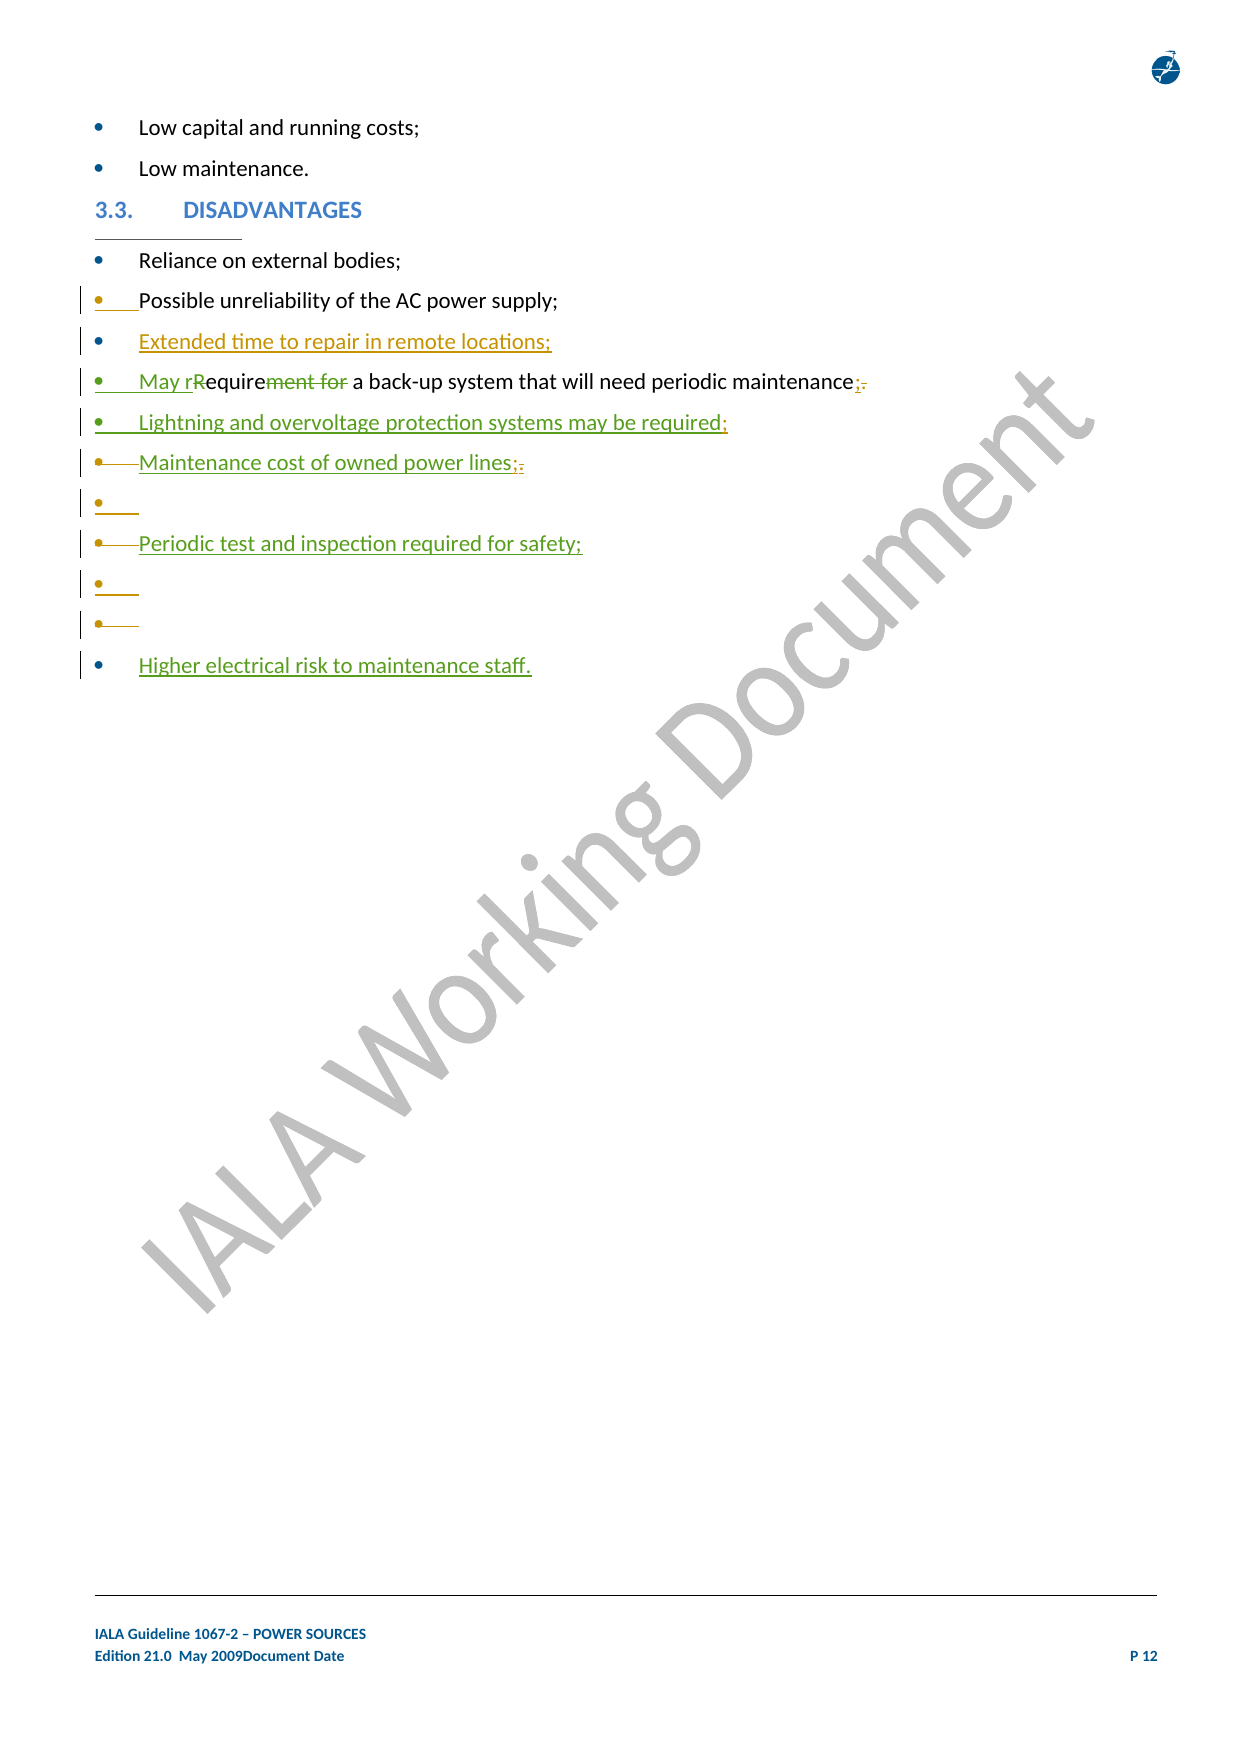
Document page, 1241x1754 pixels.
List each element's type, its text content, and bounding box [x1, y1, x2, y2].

text Low maintenance. [94, 154, 1157, 182]
text Possible unreliability of the AC power supply; [94, 286, 1157, 314]
text equire a back-up system that will need periodic maintenance [94, 367, 1157, 396]
text Low capital and running costs; [94, 113, 1157, 142]
subtitle Disadvantages [94, 194, 1157, 225]
picture [1120, 0, 1239, 119]
text Reliance on external bodies; [94, 246, 1157, 274]
